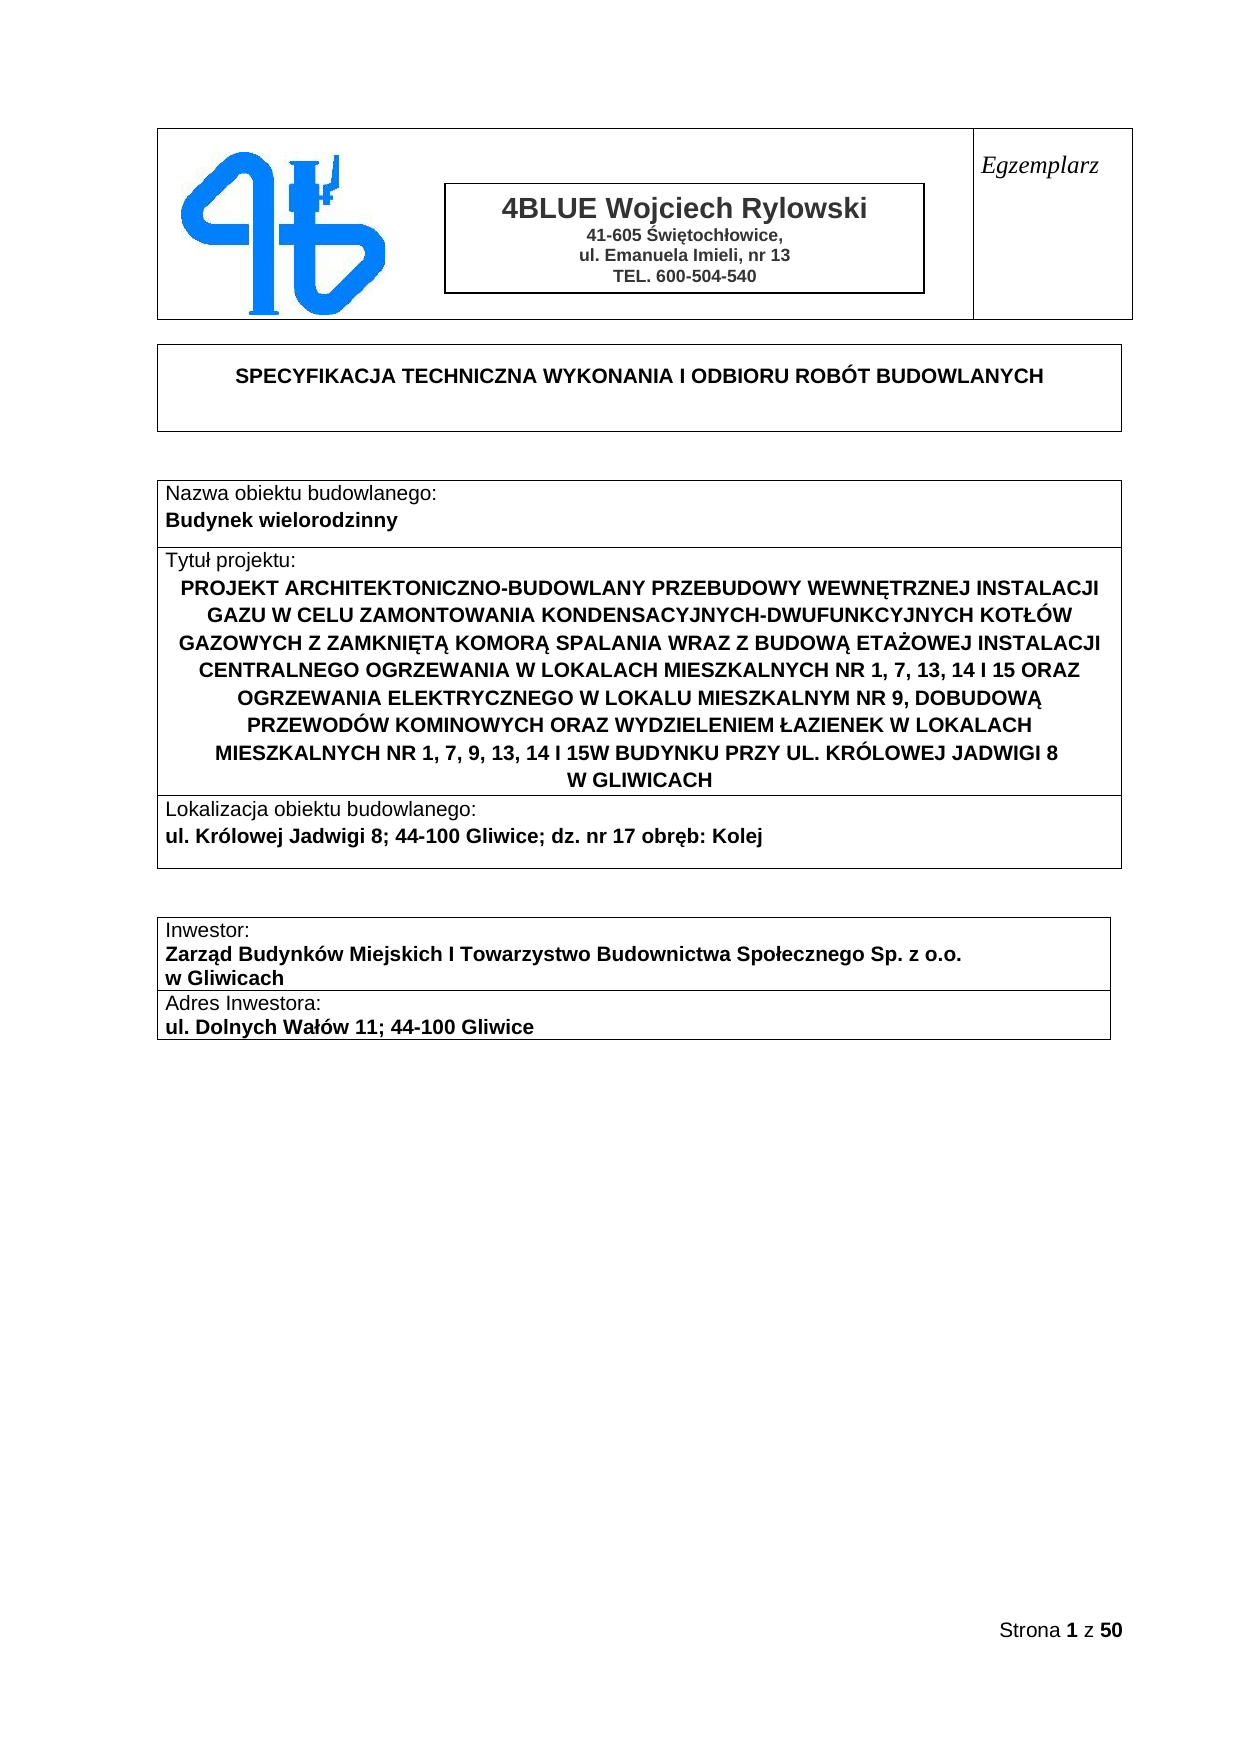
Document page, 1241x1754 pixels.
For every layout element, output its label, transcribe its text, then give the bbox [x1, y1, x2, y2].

table_header [158, 129, 973, 319]
table_cell Adres Inwestora: ul. Dolnych Wałów 11; 44-100 Gliwice [158, 991, 1110, 1039]
table_header Egzemplarz [974, 129, 1132, 319]
table_cell Tytuł projektu: PROJEKT ARCHITEKTONICZNO-BUDOWLANY PRZEBUDOWY WEWNĘTRZNEJ INSTALACJI GAZU W CELU ZAMONTOWANIA KONDENSACYJNYCH-DWUFUNKCYJNYCH KOTŁÓW GAZOWYCH Z ZAMKNIĘTĄ KOMORĄ SPALANIA WRAZ Z BUDOWĄ ETAŻOWEJ INSTALACJI CENTRALNEGO OGRZEWANIA W LOKALACH MIESZKALNYCH NR 1, 7, 13, 14 I 15 ORAZ OGRZEWANIA ELEKTRYCZNEGO W LOKALU MIESZKALNYM NR 9, DOBUDOWĄ PRZEWODÓW KOMINOWYCH ORAZ WYDZIELENIEM ŁAZIENEK W LOKALACH MIESZKALNYCH NR 1, 7, 9, 13, 14 I 15W BUDYNKU PRZY UL. KRÓLOWEJ JADWIGI 8 W GLIWICACH [158, 548, 1121, 795]
table_header SPECYFIKACJA TECHNICZNA WYKONANIA I ODBIORU ROBÓT BUDOWLANYCH [158, 345, 1121, 431]
table_header Nazwa obiektu budowlanego: Budynek wielorodzinny [158, 481, 1121, 547]
table_header Inwestor: Zarząd Budynków Miejskich I Towarzystwo Budownictwa Społecznego Sp. z o.o. w Gliwicach [158, 918, 1110, 990]
table_cell Lokalizacja obiektu budowlanego: ul. Królowej Jadwigi 8; 44-100 Gliwice; dz. nr 17 obręb: Kolej [158, 796, 1121, 868]
